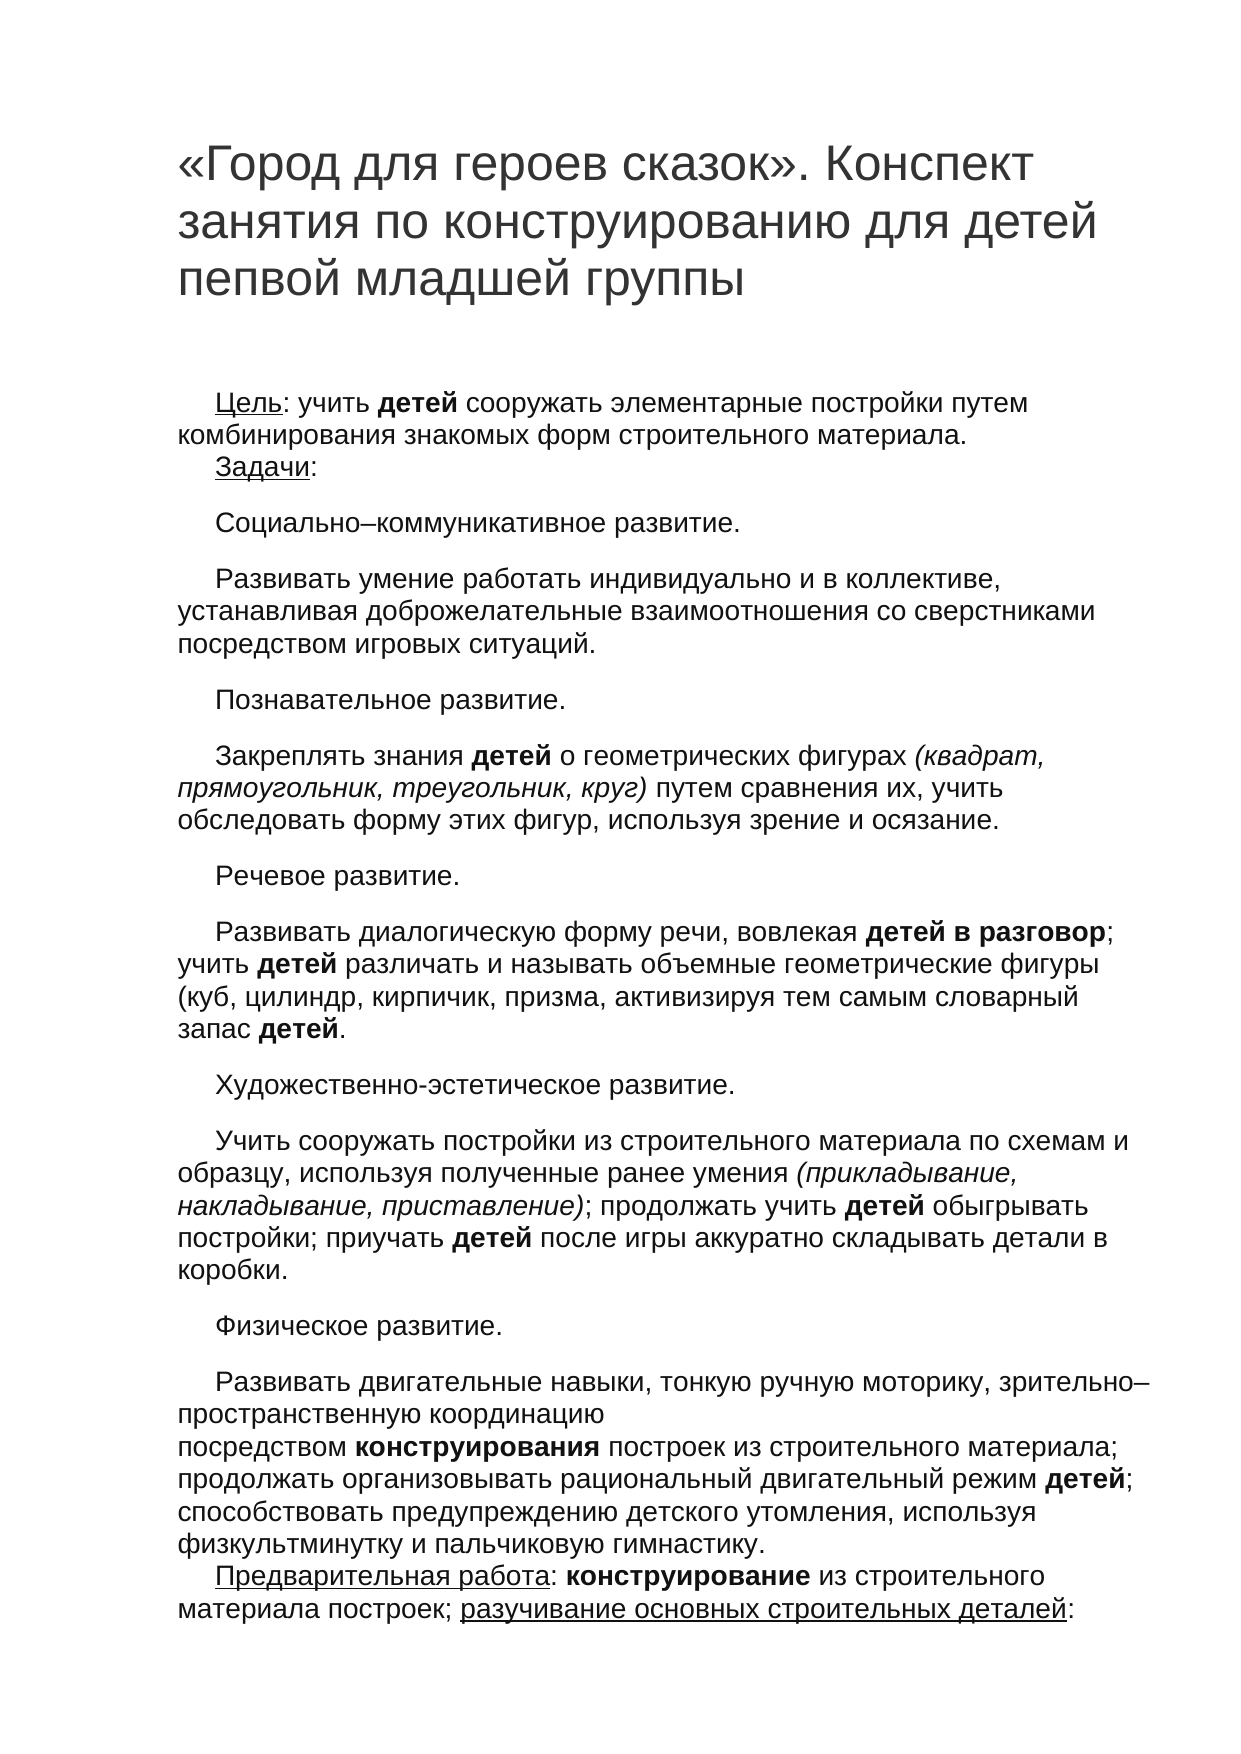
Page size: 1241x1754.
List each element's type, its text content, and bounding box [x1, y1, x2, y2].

text Физическое развитие. [177, 1309, 1152, 1342]
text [177, 1559, 1152, 1624]
text Художественно-эстетическое развитие. [177, 1068, 1152, 1100]
text Цель: учить детей сооружать элементарные постройки путем комбинирования знакомых форм строительного материала. [177, 386, 1152, 450]
text Социально–коммуникативное развитие. [177, 506, 1152, 538]
text Учить сооружать постройки из строительного материала по схемам и образцу, используя полученные ранее умения (прикладывание, накладывание, приставление); продолжать учить детей обыгрывать постройки; приучать детей после игры аккуратно складывать детали в коробки. [177, 1124, 1152, 1286]
text Познавательное развитие. [177, 683, 1152, 715]
text Речевое развитие. [177, 859, 1152, 891]
text Развивать двигательные навыки, тонкую ручную моторику, зрительно–пространственную координацию посредством конструирования построек из строительного материала; продолжать организовывать рациональный двигательный режим детей; способствовать предупреждению детского утомления, используя физкультминутку и пальчиковую гимнастику. [177, 1365, 1152, 1559]
text Развивать диалогическую форму речи, вовлекая детей в разговор; учить детей различать и называть объемные геометрические фигуры (куб, цилиндр, кирпичик, призма, активизируя тем самым словарный запас детей. [177, 915, 1152, 1044]
text Закреплять знания детей о геометрических фигурах (квадрат, прямоугольник, треугольник, круг) путем сравнения их, учить обследовать форму этих фигур, используя зрение и осязание. [177, 738, 1152, 836]
text Задачи: [177, 450, 1152, 483]
text Развивать умение работать индивидуально и в коллективе, устанавливая доброжелательные взаимоотношения со сверстниками посредством игровых ситуаций. [177, 562, 1152, 659]
text «Город для героев сказок». Конспект занятия по конструированию для детей пепвой младшей группы [177, 134, 1152, 306]
